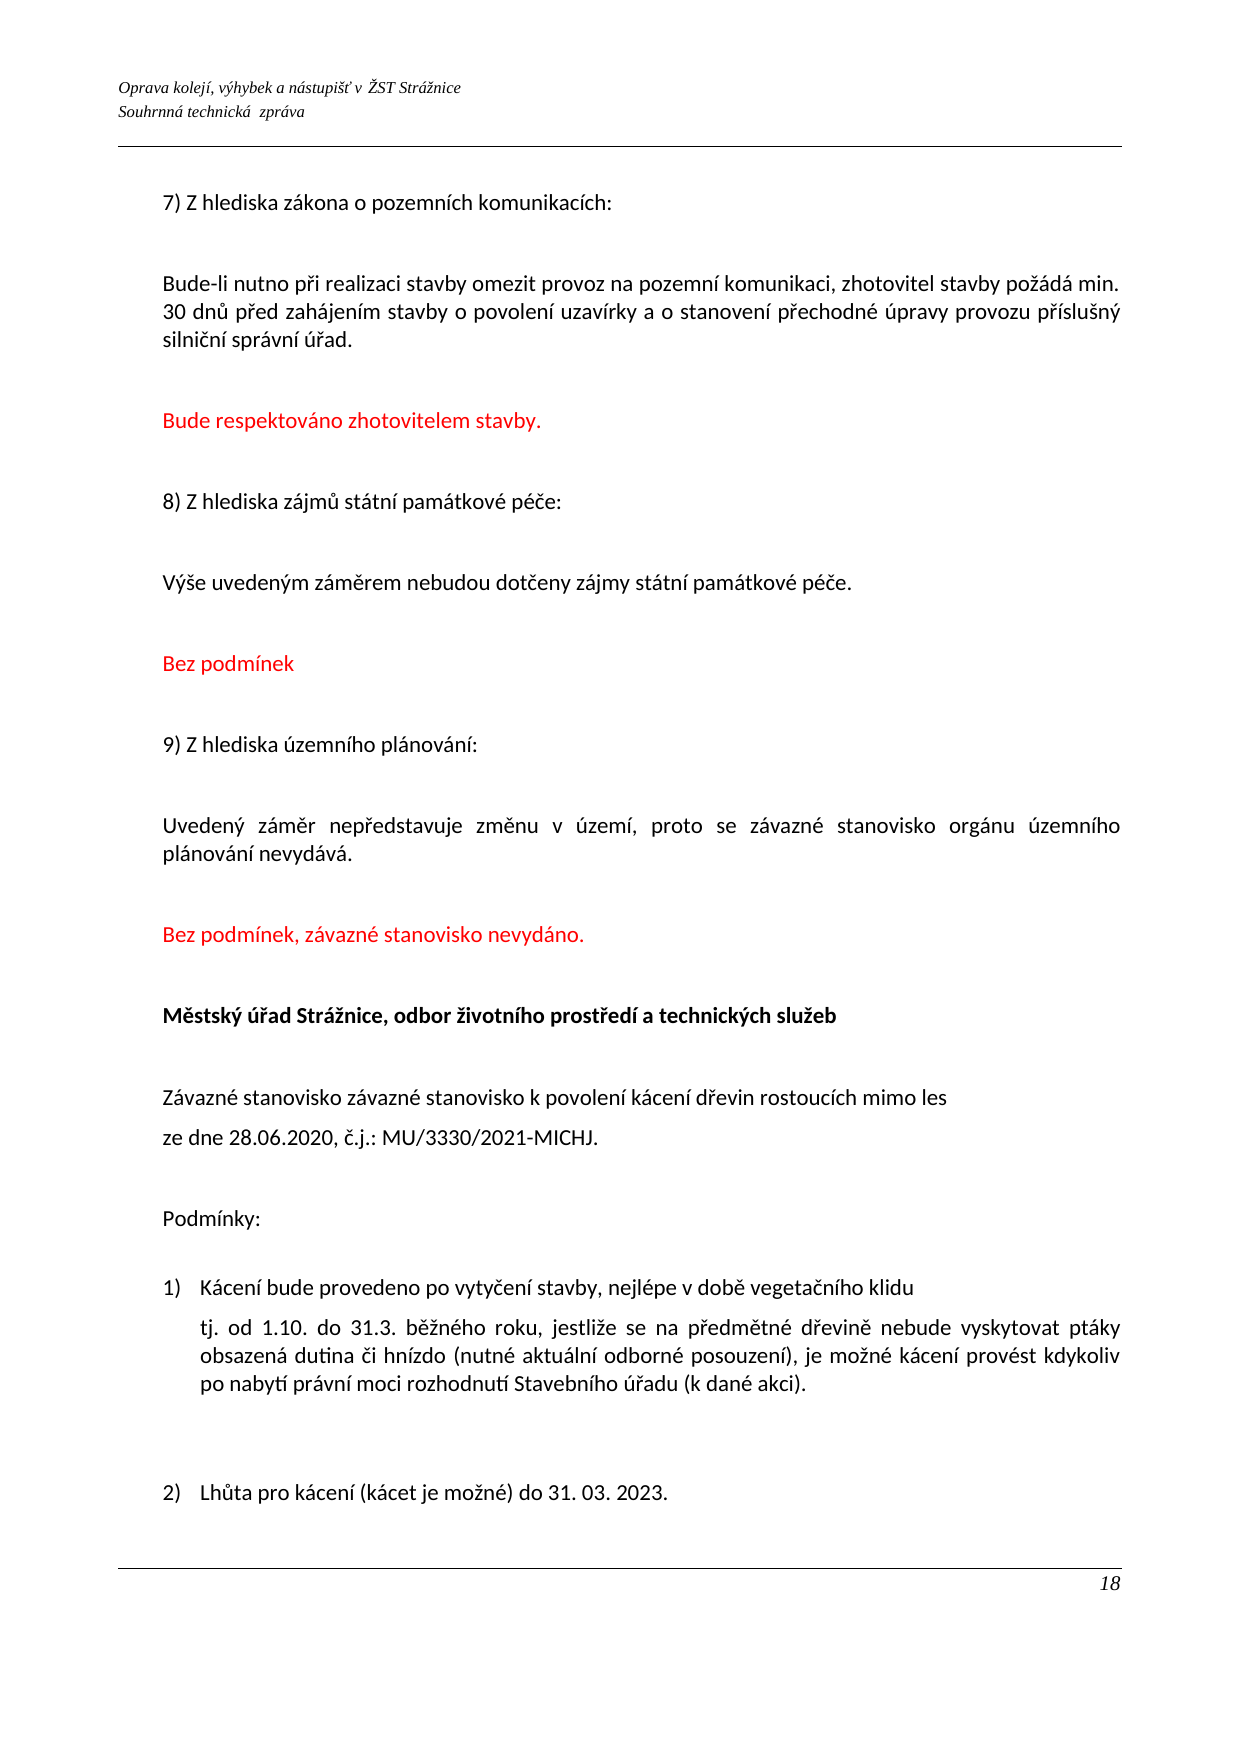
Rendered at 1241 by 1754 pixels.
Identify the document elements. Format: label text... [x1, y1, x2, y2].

list Kácení bude provedeno po vytyčení stavby, nejlépe v době vegetačního klidu [162, 1273, 1122, 1301]
text Výše uvedeným záměrem nebudou dotčeny zájmy státní památkové péče. [162, 568, 1122, 596]
list Lhůta pro kácení (kácet je možné) do 31. 03. 2023. [162, 1478, 1122, 1506]
text 8) Z hlediska zájmů státní památkové péče: [162, 487, 1122, 515]
text Podmínky: [162, 1204, 1122, 1232]
text Městský úřad Strážnice, odbor životního prostředí a technických služeb [162, 1002, 1122, 1030]
text Uvedený záměr nepředstavuje změnu v území, proto se závazné stanovisko orgánu územního plánování nevydává. [162, 812, 1122, 868]
text Bude-li nutno při realizaci stavby omezit provoz na pozemní komunikaci, zhotovitel stavby požádá min. 30 dnů před zahájením stavby o povolení uzavírky a o stanovení přechodné úpravy provozu příslušný silniční správní úřad. [162, 269, 1122, 353]
text Bude respektováno zhotovitelem stavby. [162, 406, 1122, 434]
text Závazné stanovisko závazné stanovisko k povolení kácení dřevin rostoucích mimo les [162, 1083, 1122, 1111]
text Bez podmínek [162, 649, 1122, 677]
text 7) Z hlediska zákona o pozemních komunikacích: [162, 188, 1122, 216]
text Bez podmínek, závazné stanovisko nevydáno. [162, 921, 1122, 949]
text 9) Z hlediska územního plánování: [162, 731, 1122, 758]
list tj. od 1.10. do 31.3. běžného roku, jestliže se na předmětné dřevině nebude vyskytovat ptáky obsazená dutina či hnízdo (nutné aktuální odborné posouzení), je možné kácení provést kdykoliv po nabytí právní moci rozhodnutí Stavebního úřadu (k dané akci). [200, 1313, 1122, 1397]
text ze dne 28.06.2020, č.j.: MU/3330/2021-MICHJ. [162, 1123, 1122, 1151]
